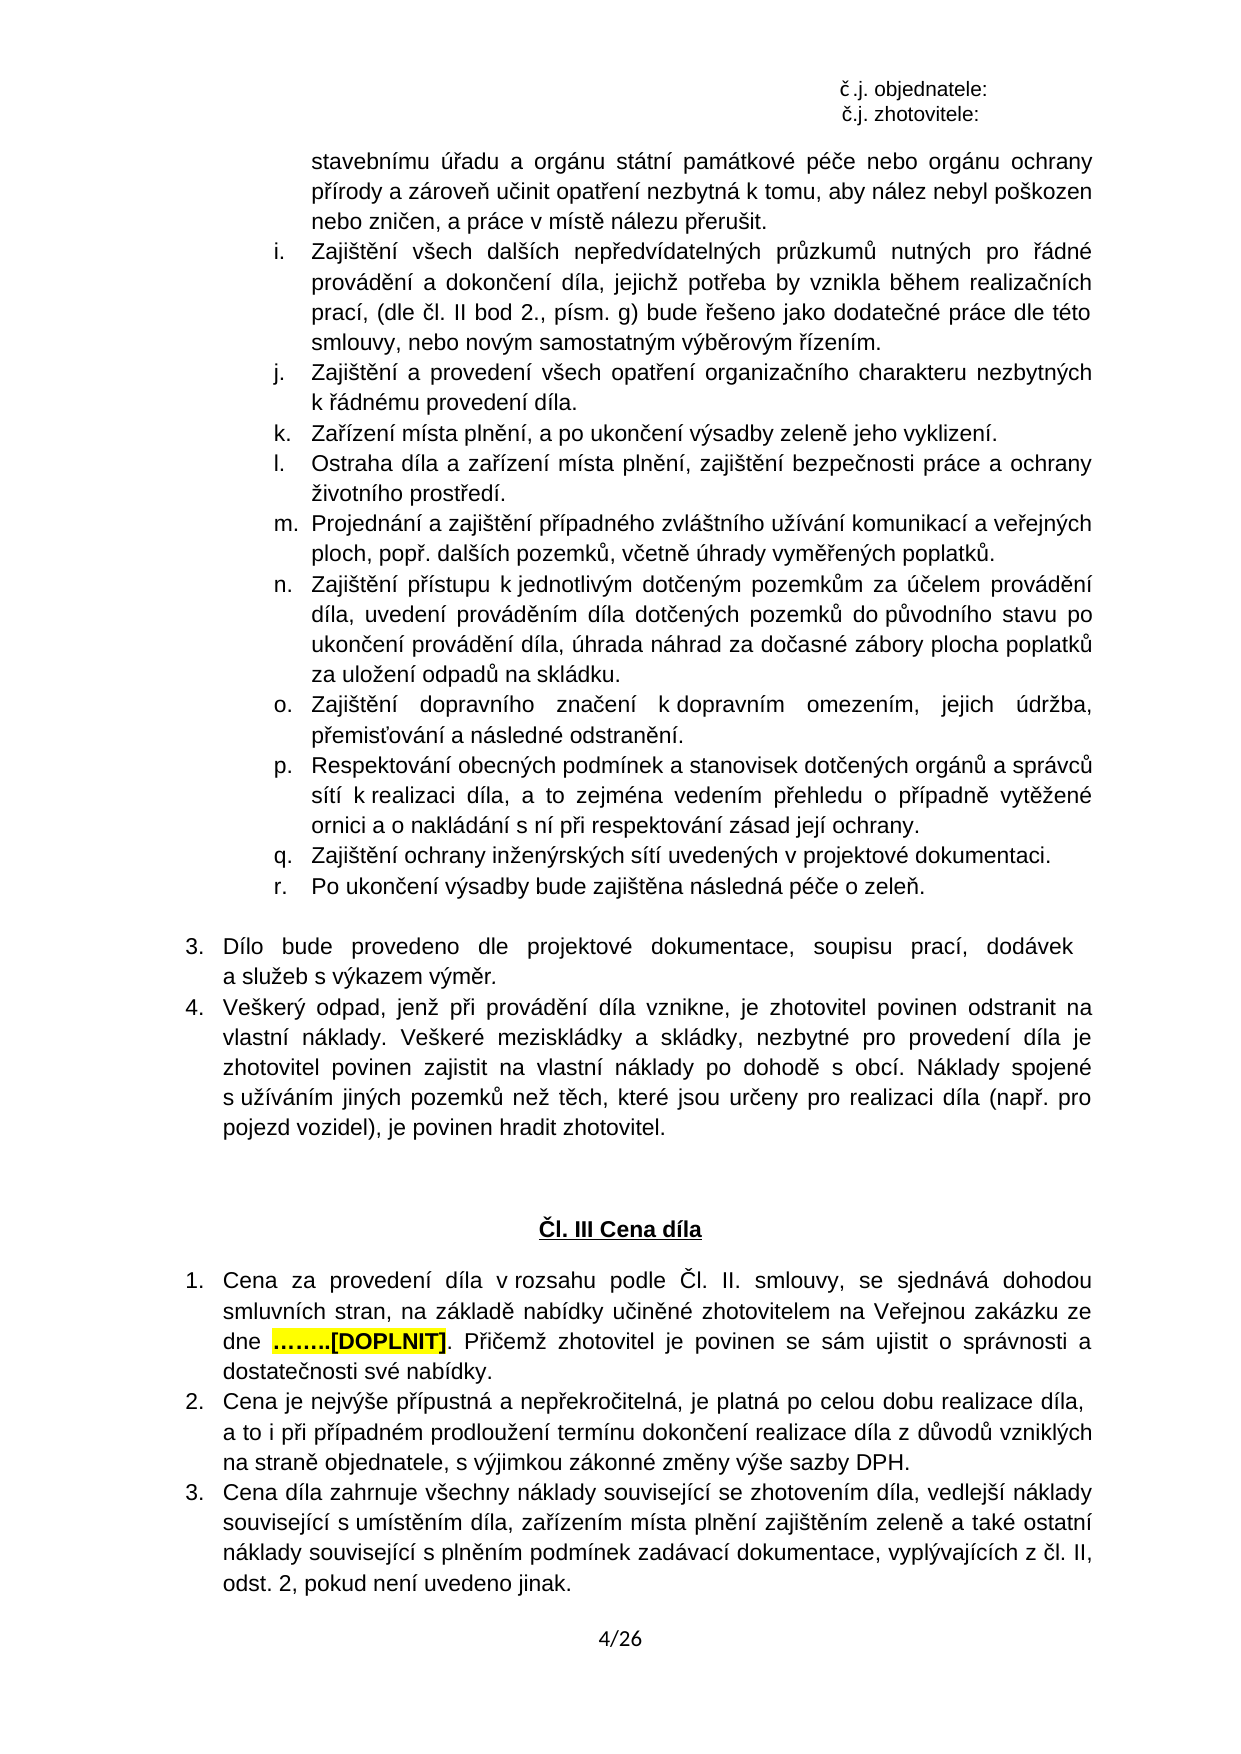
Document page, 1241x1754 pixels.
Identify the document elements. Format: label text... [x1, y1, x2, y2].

list Zařízení místa plnění, a po ukončení výsadby zeleně jeho vyklizení. [274, 419, 1093, 446]
list Cena díla zahrnuje všechny náklady související se zhotovením díla, vedlejší náklady související s umístěním díla, zařízením místa plnění zajištěním zeleně a také ostatní náklady související s plněním podmínek zadávací dokumentace, vyplývajících z čl. II, odst. 2, pokud není uvedeno jinak. [185, 1479, 1093, 1596]
text Čl. III Cena díla [148, 1216, 1093, 1243]
list Ostraha díla a zařízení místa plnění, zajištění bezpečnosti práce a ochrany životního prostředí. [274, 450, 1093, 506]
list Zajištění a provedení všech opatření organizačního charakteru nezbytných k řádnému provedení díla. [274, 359, 1093, 416]
list Zajištění přístupu k jednotlivým dotčeným pozemkům za účelem provádění díla, uvedení prováděním díla dotčených pozemků do původního stavu po ukončení provádění díla, úhrada náhrad za dočasné zábory plocha poplatků za uložení odpadů na skládku. [274, 571, 1093, 687]
list Cena za provedení díla v rozsahu podle Čl. II. smlouvy, se sjednává dohodou smluvních stran, na základě nabídky učiněné zhotovitelem na Veřejnou zakázku ze dne ……..[DOPLNIT]. Přičemž zhotovitel je povinen se sám ujistit o správnosti a dostatečnosti své nabídky. [185, 1267, 1093, 1384]
list Po ukončení výsadby bude zajištěna následná péče o zeleň. [274, 873, 1093, 899]
list Projednání a zajištění případného zvláštního užívání komunikací a veřejných ploch, popř. dalších pozemků, včetně úhrady vyměřených poplatků. [274, 510, 1093, 567]
list Dílo bude provedeno dle projektové dokumentace, soupisu prací, dodávek a služeb s výkazem výměr. [185, 933, 1093, 989]
list Veškerý odpad, jenž při provádění díla vznikne, je zhotovitel povinen odstranit na vlastní náklady. Veškeré meziskládky a skládky, nezbytné pro provedení díla je zhotovitel povinen zajistit na vlastní náklady po dohodě s obcí. Náklady spojené s užíváním jiných pozemků než těch, které jsou určeny pro realizaci díla (např. pro pojezd vozidel), je povinen hradit zhotovitel. [185, 993, 1093, 1141]
list Zajištění dopravního značení k dopravním omezením, jejich údržba, přemisťování a následné odstranění. [274, 691, 1093, 748]
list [274, 148, 1093, 234]
list Respektování obecných podmínek a stanovisek dotčených orgánů a správců sítí k realizaci díla, a to zejména vedením přehledu o případně vytěžené ornici a o nakládání s ní při respektování zásad její ochrany. [274, 752, 1093, 838]
list Cena je nejvýše přípustná a nepřekročitelná, je platná po celou dobu realizace díla, a to i při případném prodloužení termínu dokončení realizace díla z důvodů vzniklých na straně objednatele, s výjimkou zákonné změny výše sazby DPH. [185, 1388, 1093, 1475]
list Zajištění všech dalších nepředvídatelných průzkumů nutných pro řádné provádění a dokončení díla, jejichž potřeba by vznikla během realizačních prací, (dle čl. II bod 2., písm. g) bude řešeno jako dodatečné práce dle této smlouvy, nebo novým samostatným výběrovým řízením. [274, 238, 1093, 355]
list Zajištění ochrany inženýrských sítí uvedených v projektové dokumentaci. [274, 842, 1093, 869]
